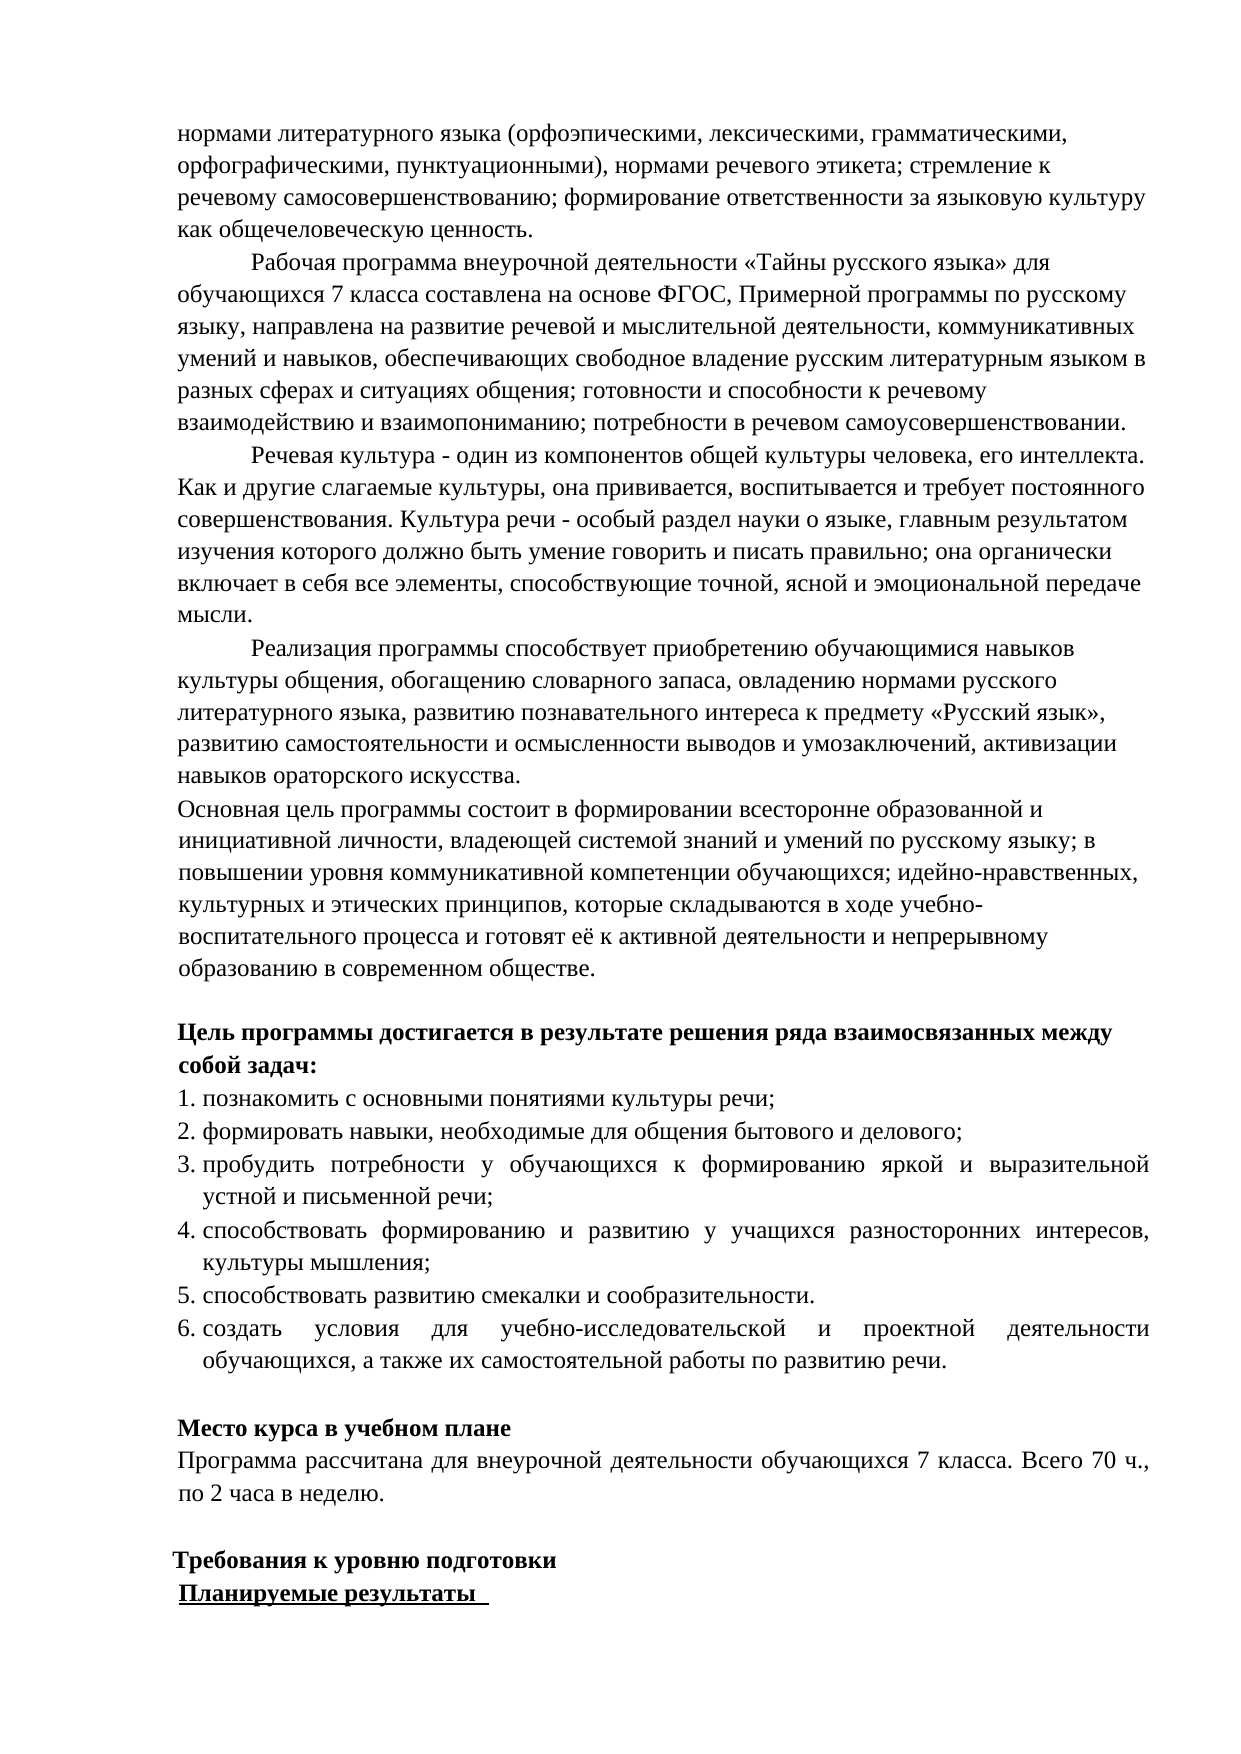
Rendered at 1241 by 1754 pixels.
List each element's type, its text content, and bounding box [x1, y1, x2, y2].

list создать условия для учебно-исследовательской и проектной деятельности обучающихся, а также их самостоятельной работы по развитию речи. [177, 1313, 1150, 1374]
text Требования к уровню подготовки [153, 1545, 1150, 1574]
text Программа рассчитана для внеурочной деятельности обучающихся 7 класса. Всего 70 ч., по 2 часа в неделю. [177, 1446, 1150, 1507]
text Место курса в учебном плане [177, 1413, 1150, 1441]
list познакомить с основными понятиями культуры речи; [177, 1083, 1150, 1112]
text Планируемые результаты [153, 1578, 1150, 1607]
list пробудить потребности у обучающихся к формированию яркой и выразительной устной и письменной речи; [177, 1149, 1150, 1210]
list способствовать развитию смекалки и сообразительности. [177, 1280, 1150, 1309]
text Реализация программы способствует приобретению обучающимися навыков культуры общения, обогащению словарного запаса, овладению нормами русского литературного языка, развитию познавательного интереса к предмету «Русский язык», развитию самостоятельности и осмысленности выводов и умозаключений, активизации навыков ораторского искусства. [177, 633, 1150, 789]
list формировать навыки, необходимые для общения бытового и делового; [177, 1116, 1150, 1145]
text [177, 118, 1150, 243]
text Цель программы достигается в результате решения ряда взаимосвязанных между собой задач: [177, 1017, 1150, 1079]
text Рабочая программа внеурочной деятельности «Тайны русского языка» для обучающихся 7 класса составлена на основе ФГОС, Примерной программы по русскому языку, направлена на развитие речевой и мыслительной деятельности, коммуникативных умений и навыков, обеспечивающих свободное владение русским литературным языком в разных сферах и ситуациях общения; готовности и способности к речевому взаимодействию и взаимопониманию; потребности в речевом самоусовершенствовании. [177, 247, 1150, 436]
text Речевая культура - один из компонентов общей культуры человека, его интеллекта. Как и другие слагаемые культуры, она прививается, воспитывается и требует постоянного совершенствования. Культура речи - особый раздел науки о языке, главным результатом изучения которого должно быть умение говорить и писать правильно; она органически включает в себя все элементы, способствующие точной, ясной и эмоциональной передаче мысли. [177, 440, 1150, 628]
list способствовать формированию и развитию у учащихся разносторонних интересов, культуры мышления; [177, 1215, 1150, 1276]
text Основная цель программы состоит в формировании всесторонне образованной и инициативной личности, владеющей системой знаний и умений по русскому языку; в повышении уровня коммуникативной компетенции обучающихся; идейно-нравственных, культурных и этических принципов, которые складываются в ходе учебно-воспитательного процесса и готовят её к активной деятельности и непрерывному образованию в современном обществе. [177, 794, 1150, 982]
